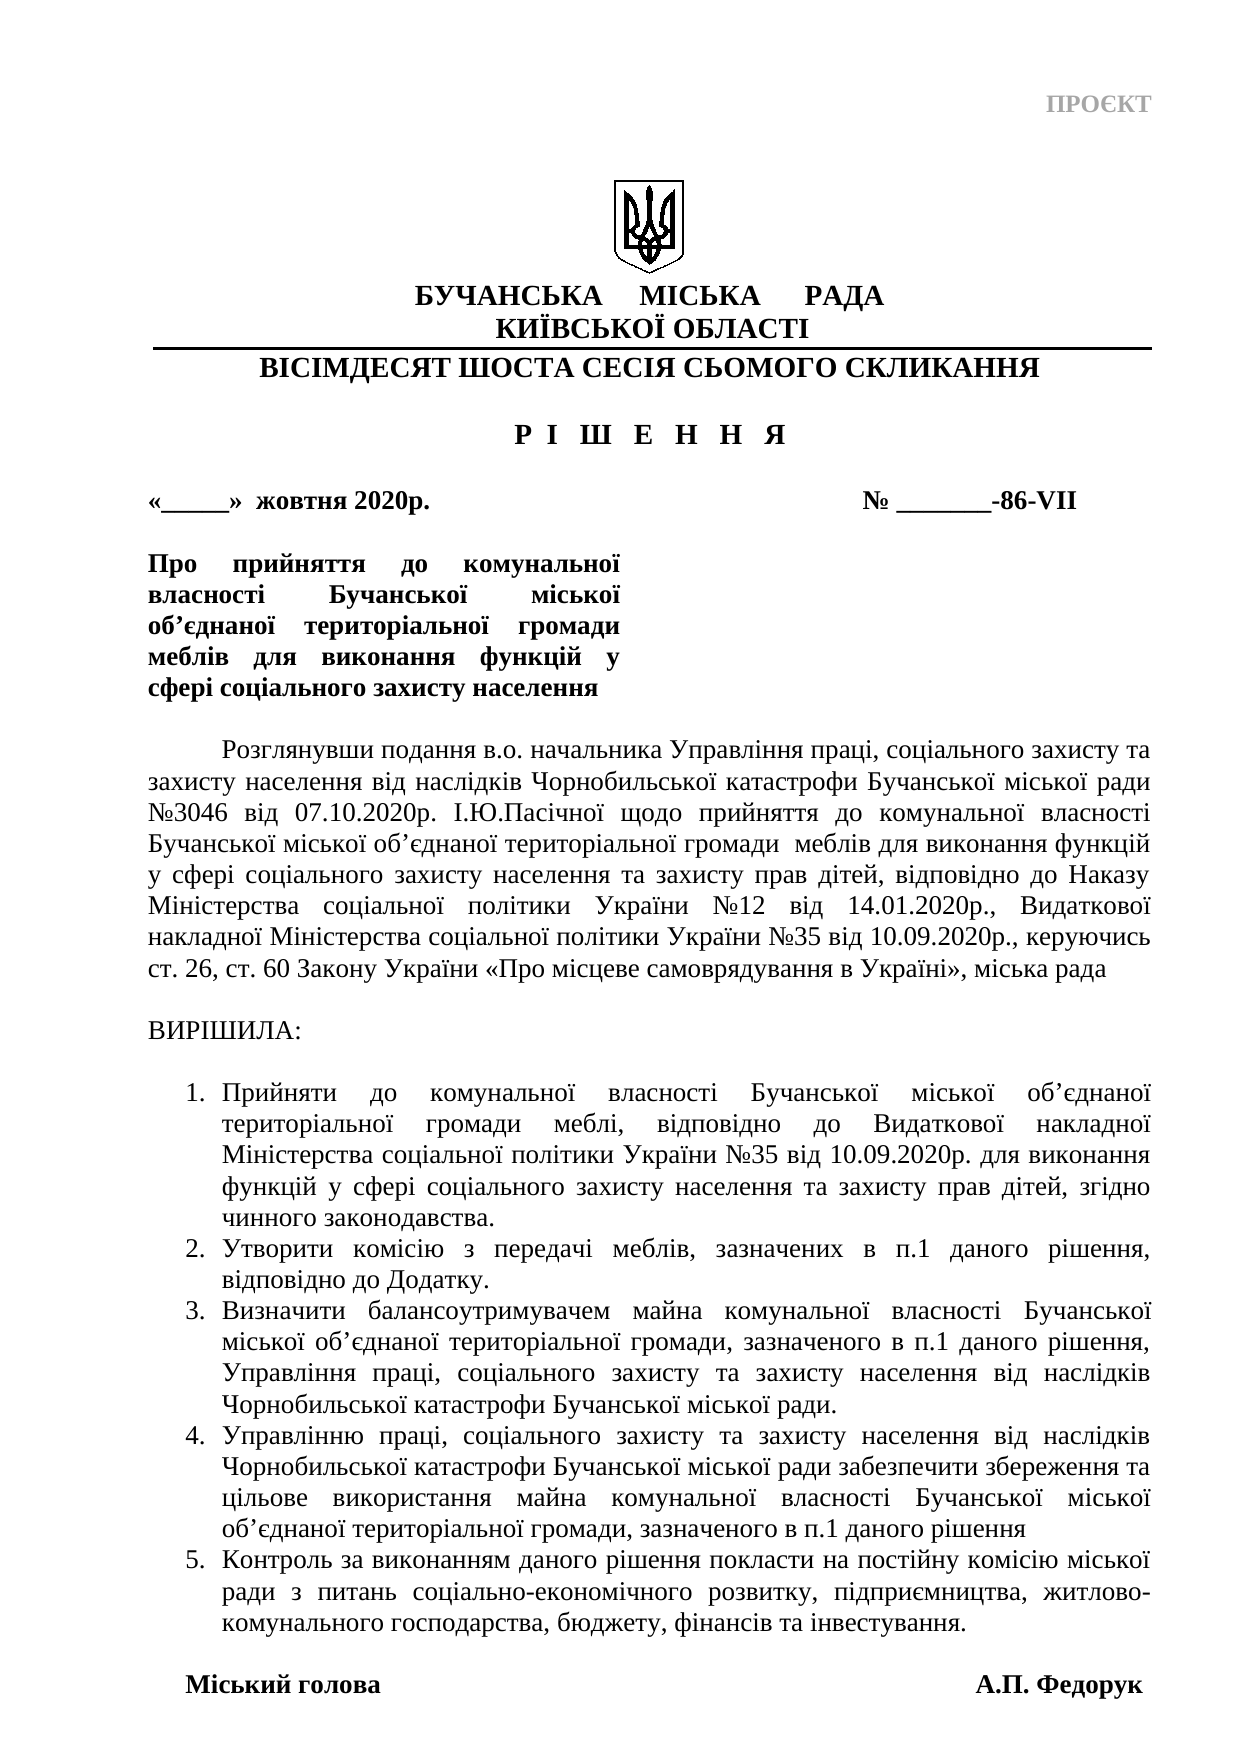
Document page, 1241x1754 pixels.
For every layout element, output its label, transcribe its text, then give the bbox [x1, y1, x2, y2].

list Контроль за виконанням даного рішення покласти на постійну комісію міської ради з питань соціально-економічного розвитку, підприємництва, житлово-комунального господарства, бюджету, фінансів та інвестування. [185, 1543, 1152, 1637]
text Розглянувши подання в.о. начальника Управління праці, соціального захисту та захисту населення від наслідків Чорнобильської катастрофи Бучанської міської ради №3046 від 07.10.2020р. І.Ю.Пасічної щодо прийняття до комунальної власності Бучанської міської об’єднаної територіальної громади меблів для виконання функцій у сфері соціального захисту населення та захисту прав дітей, відповідно до Наказу Міністерства соціальної політики України №12 від 14.01.2020р., Видаткової накладної Міністерства соціальної політики України №35 від 10.09.2020р., керуючись ст. 26, ст. 60 Закону України «Про місцеве самоврядування в Україні», міська рада [148, 734, 1152, 983]
text БУЧАНСЬКА МІСЬКА РАДА [148, 278, 1152, 312]
text Міський голова А.П. Федорук [185, 1668, 1152, 1699]
text ВІСІМДЕСЯТ ШОСТА СЕСІЯ СЬОМОГО СКЛИКАННЯ [148, 350, 1152, 384]
text ПРОЄКТ [148, 89, 1152, 117]
text Р І Ш Е Н Н Я [148, 417, 1152, 451]
list Прийняти до комунальної власності Бучанської міської об’єднаної територіальної громади меблі, відповідно до Видаткової накладної Міністерства соціальної політики України №35 від 10.09.2020р. для виконання функцій у сфері соціального захисту населення та захисту прав дітей, згідно чинного законодавства. [185, 1076, 1152, 1232]
text ВИРІШИЛА: [148, 1014, 1152, 1045]
text Про прийняття до комунальної власності Бучанської міської об’єднаної територіальної громади меблів для виконання функцій у сфері соціального захисту населення [148, 547, 620, 702]
text КИЇВСЬКОЇ ОБЛАСТІ [153, 312, 1152, 347]
list Управлінню праці, соціального захисту та захисту населення від наслідків Чорнобильської катастрофи Бучанської міської ради забезпечити збереження та цільове використання майна комунальної власності Бучанської міської об’єднаної територіальної громади, зазначеного в п.1 даного рішення [185, 1419, 1152, 1543]
text «_____» жовтня 2020р. № _______-86-VII [148, 484, 1152, 516]
list Визначити балансоутримувачем майна комунальної власності Бучанської міської об’єднаної територіальної громади, зазначеного в п.1 даного рішення, Управління праці, соціального захисту та захисту населення від наслідків Чорнобильської катастрофи Бучанської міської ради. [185, 1294, 1152, 1419]
list Утворити комісію з передачі меблів, зазначених в п.1 даного рішення, відповідно до Додатку. [185, 1232, 1152, 1294]
